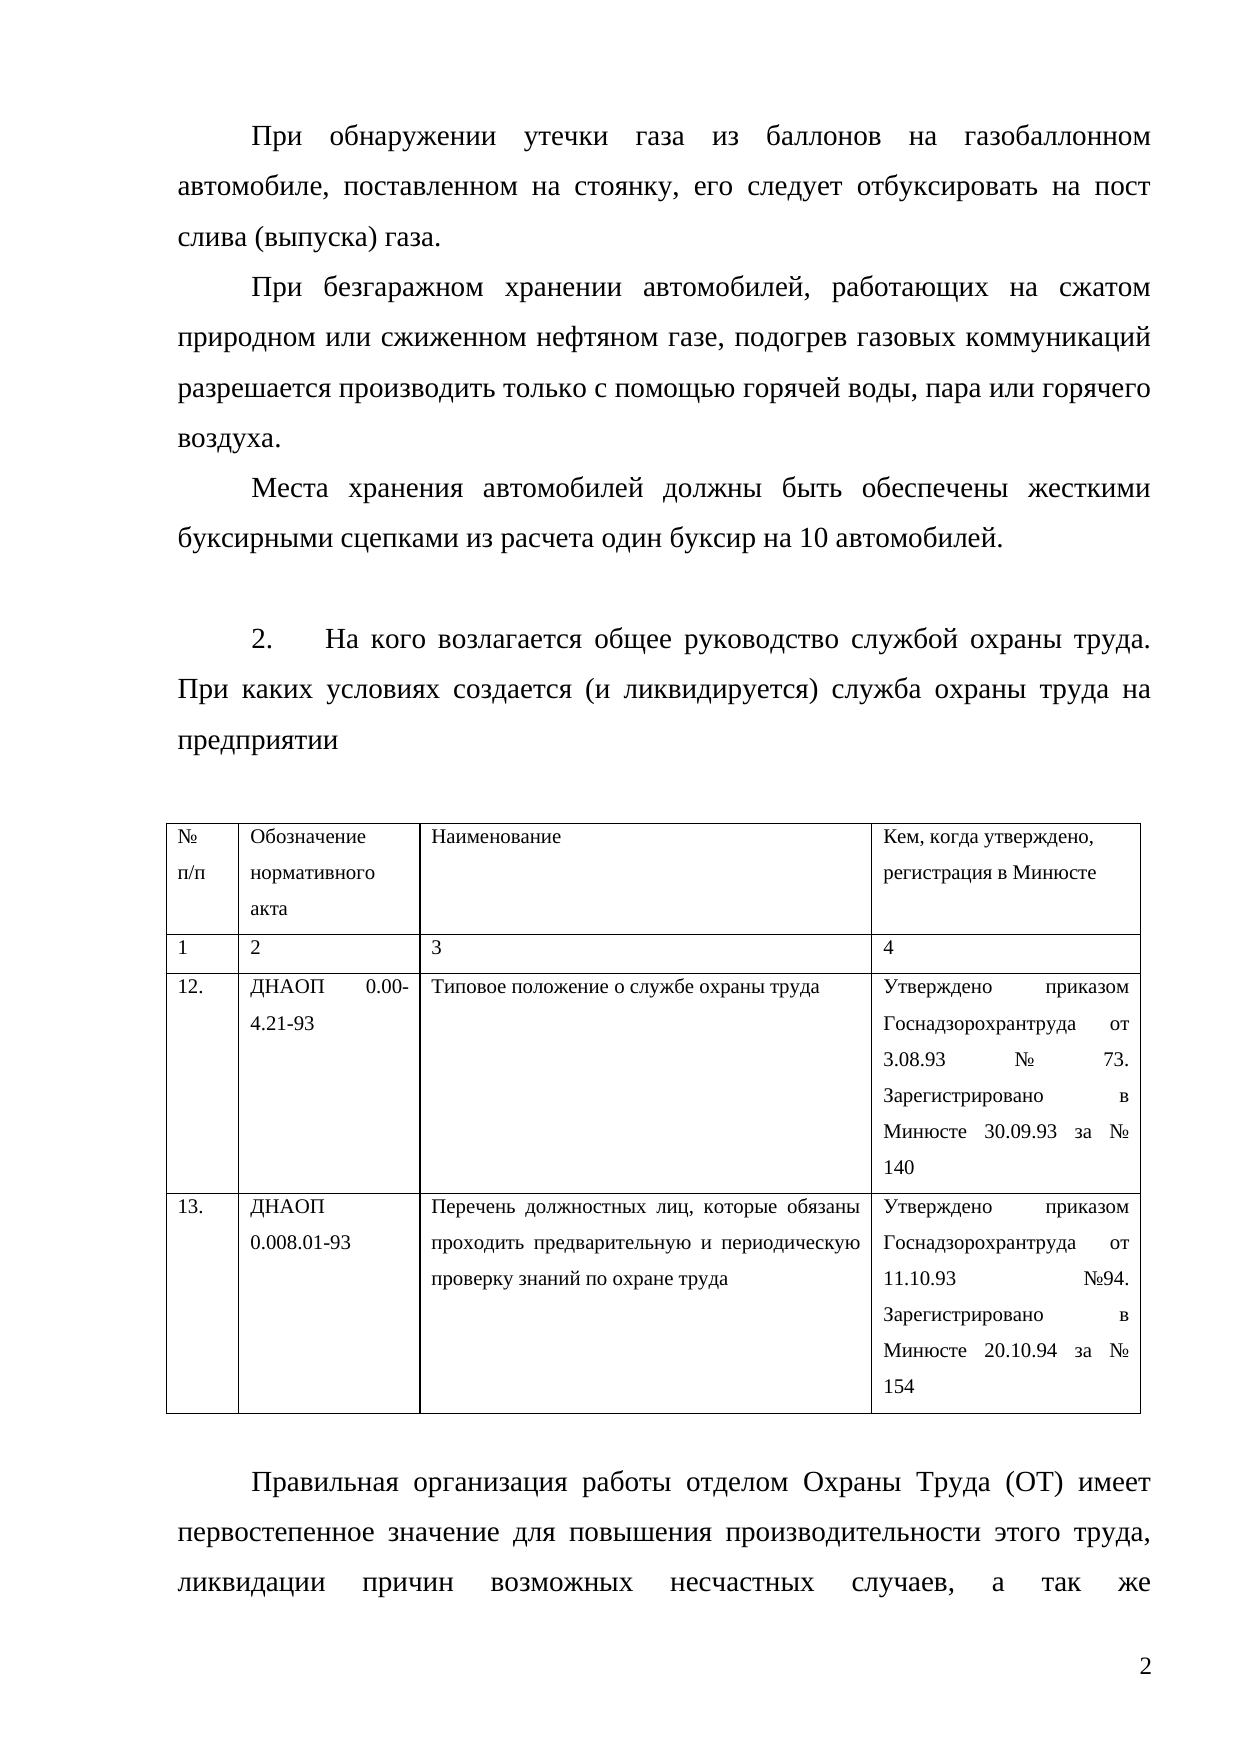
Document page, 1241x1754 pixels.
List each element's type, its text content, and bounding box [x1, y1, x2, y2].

list На кого возлагается общее руководство службой охраны труда. При каких условиях создается (и ликвидируется) служба охраны труда на предприятии [177, 621, 1152, 755]
table_cell ДНАОП 0.008.01-93 [239, 1194, 419, 1412]
table_cell 1 [167, 935, 238, 973]
table_cell 4 [872, 935, 1140, 973]
table_header Кем, когда утверждено, регистрация в Минюсте [872, 824, 1140, 934]
table_cell Утверждено приказом Госнадзорохрантруда от 3.08.93 № 73. Зарегистрировано в Минюсте 30.09.93 за № 140 [872, 974, 1140, 1193]
text При безгаражном хранении автомобилей, работающих на сжатом природном или сжиженном нефтяном газе, подогрев газовых коммуникаций разрешается производить только с помощью горячей воды, пара или горячего воздуха. [177, 269, 1152, 453]
table_cell 3 [421, 935, 871, 973]
table_cell Утверждено приказом Госнадзорохрантруда от 11.10.93 №94. Зарегистрировано в Минюсте 20.10.94 за № 154 [872, 1194, 1140, 1412]
table_cell 12. [167, 974, 238, 1193]
table_cell 2 [239, 935, 419, 973]
table_header № п/п [167, 824, 238, 934]
text При обнаружении утечки газа из баллонов на газобаллонном автомобиле, поставленном на стоянку, его следует отбуксировать на пост слива (выпуска) газа. [177, 118, 1152, 252]
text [177, 1464, 1152, 1598]
table_cell Типовое положение о службе охраны труда [421, 974, 871, 1193]
table_cell ДНАОП 0.00-4.21-93 [239, 974, 419, 1193]
table_cell 13. [167, 1194, 238, 1412]
table_header Наименование [421, 824, 871, 934]
table_cell Перечень должностных лиц, которые обязаны проходить предварительную и периодическую проверку знаний по охране труда [421, 1194, 871, 1412]
text Места хранения автомобилей должны быть обеспечены жесткими буксирными сцепками из расчета один буксир на 10 автомобилей. [177, 470, 1152, 554]
table_header Обозначение нормативного акта [239, 824, 419, 934]
